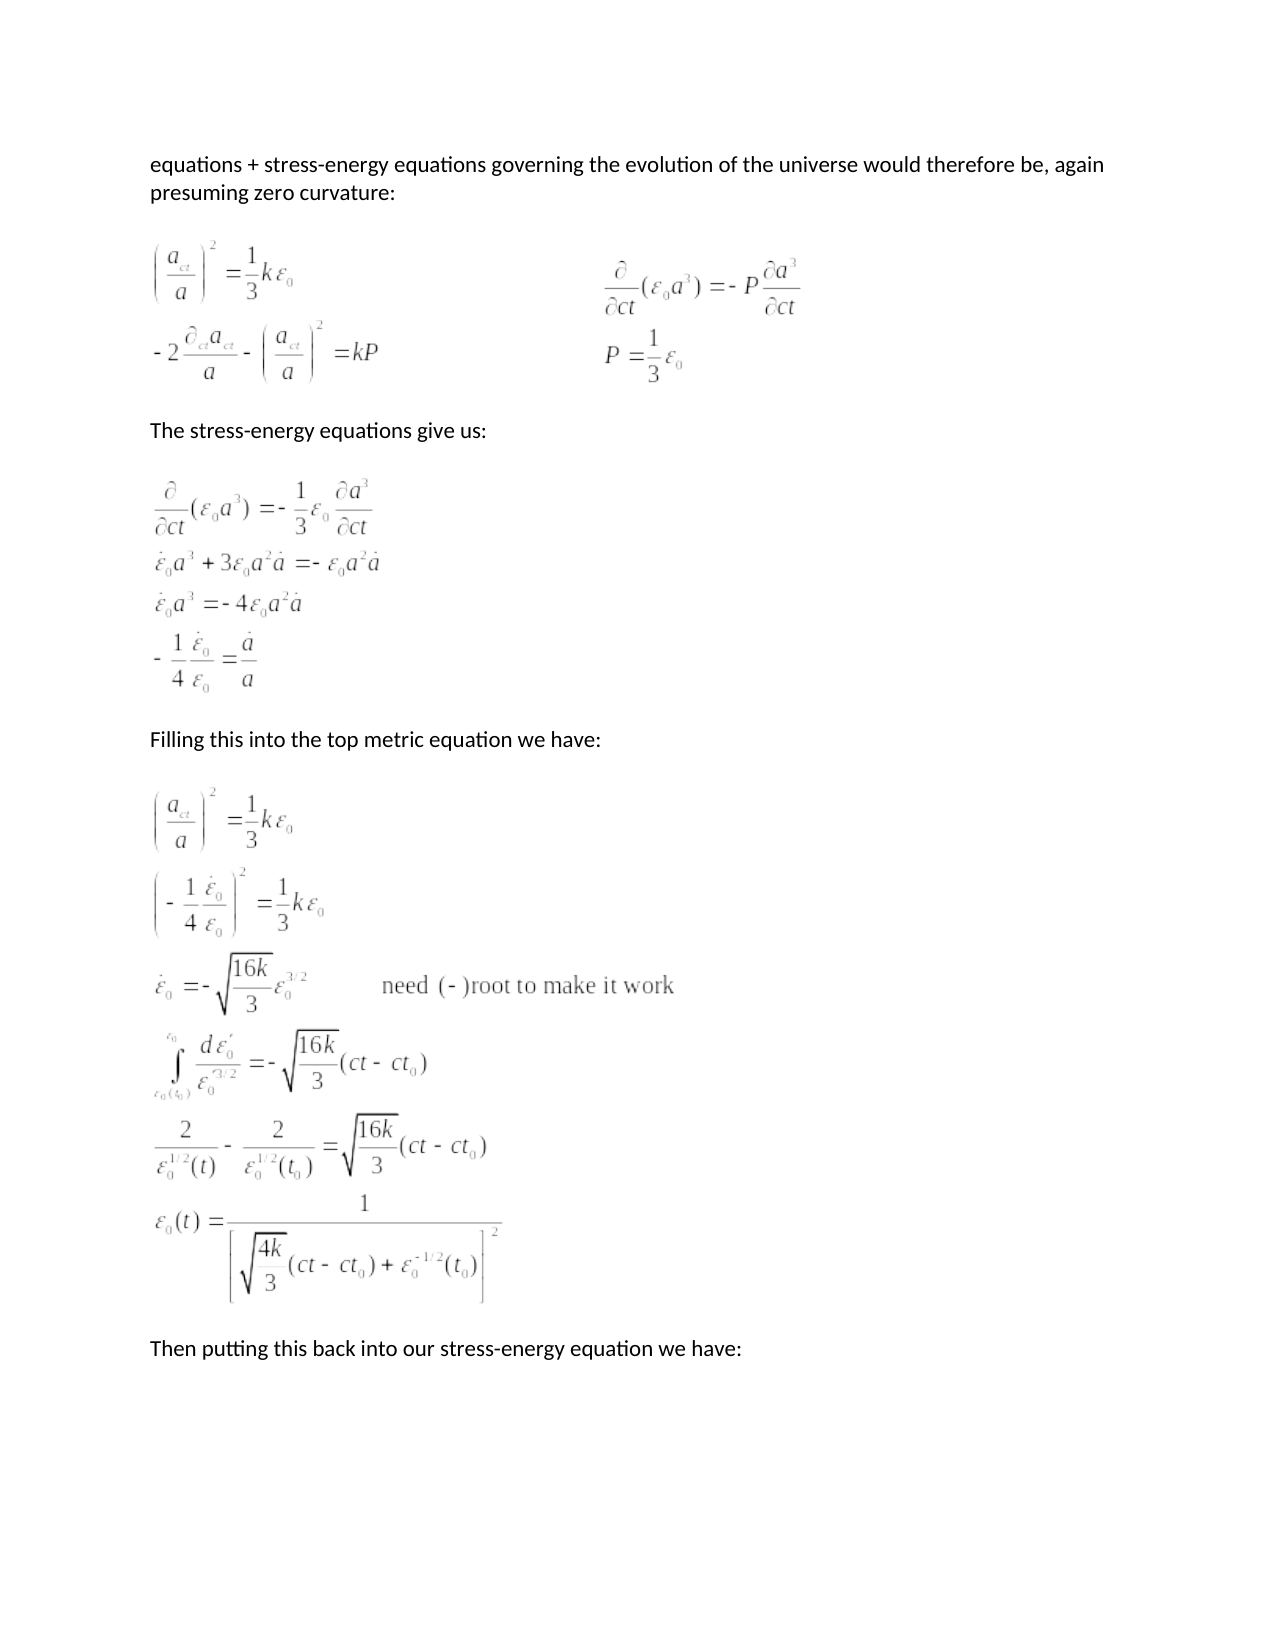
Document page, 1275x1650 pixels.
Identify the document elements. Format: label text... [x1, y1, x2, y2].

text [150, 150, 1125, 206]
text Then putting this back into our stress-energy equation we have: [150, 1334, 1125, 1362]
text The stress-energy equations give us: [150, 416, 1125, 444]
text Filling this into the top metric equation we have: [150, 725, 1125, 753]
